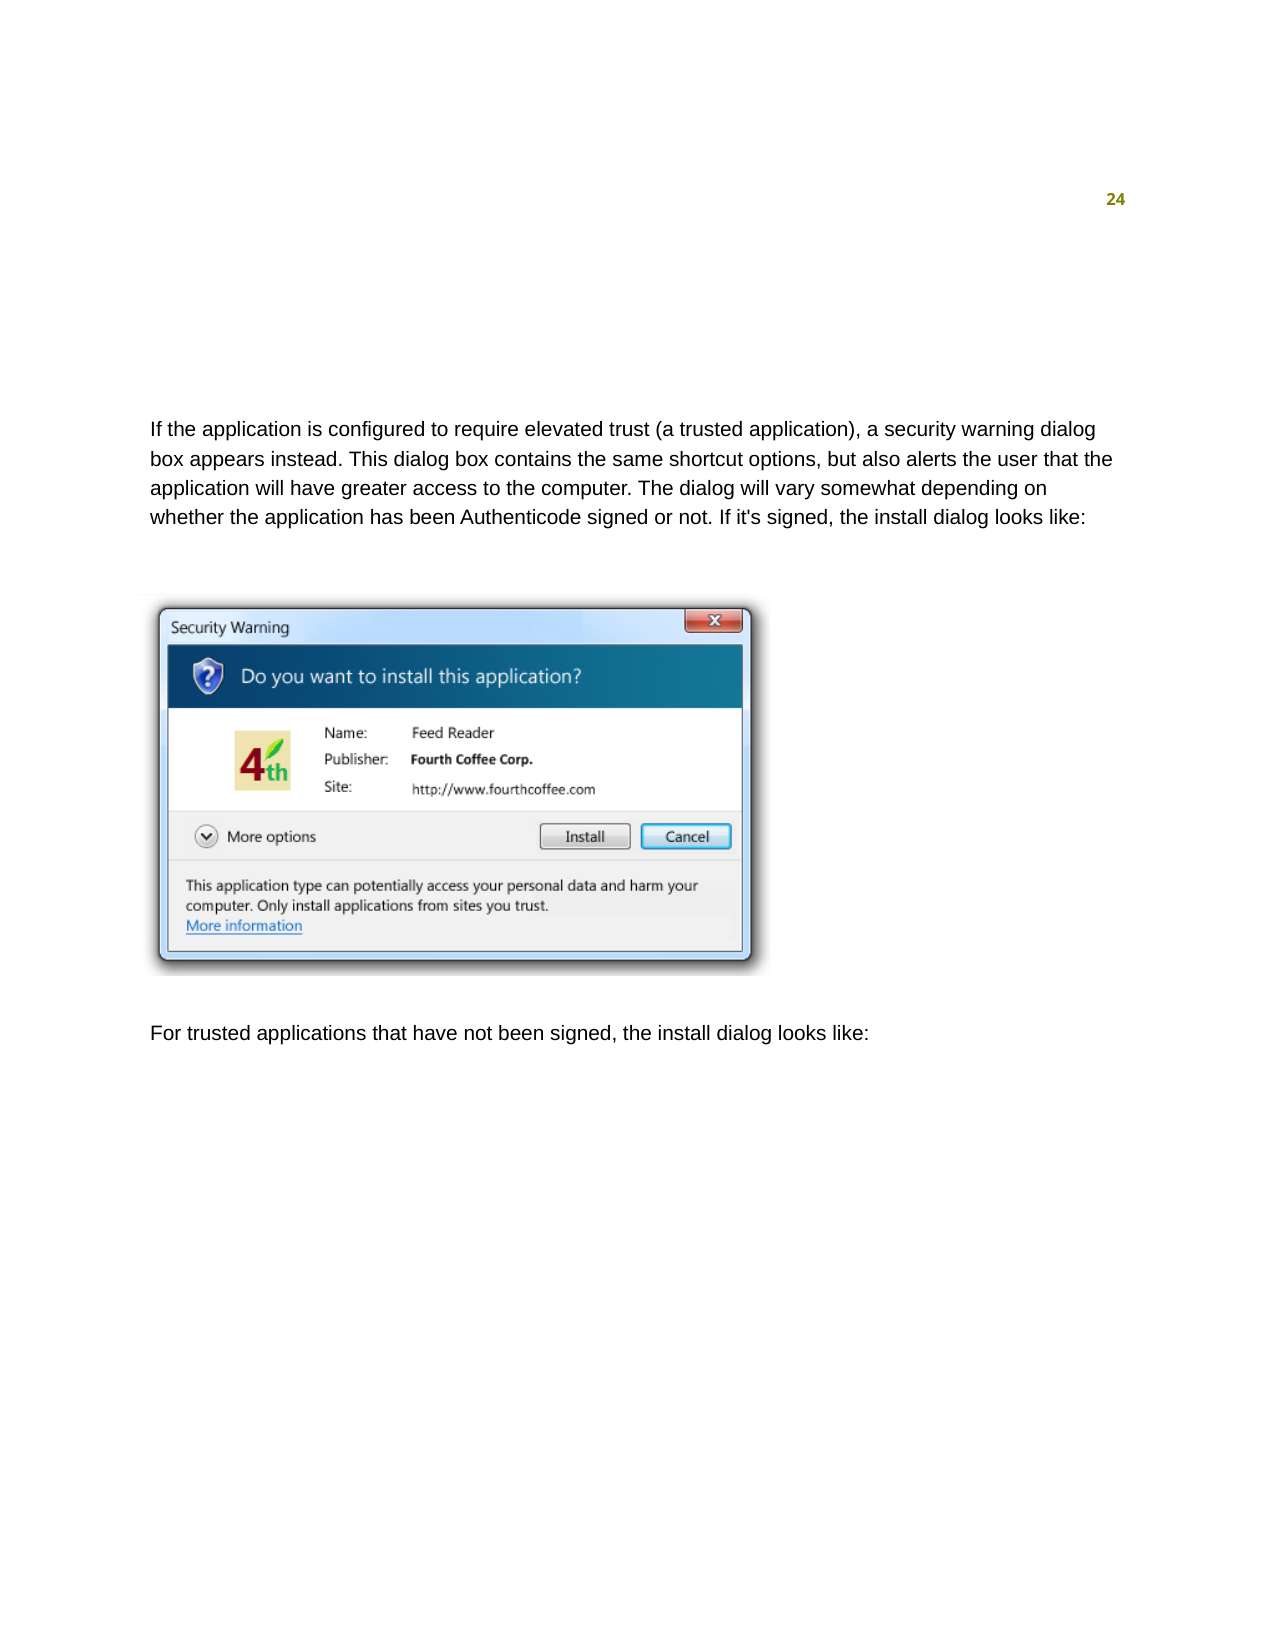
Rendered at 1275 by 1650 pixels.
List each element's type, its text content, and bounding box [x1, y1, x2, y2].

text For trusted applications that have not been signed, the install dialog looks like: [150, 1017, 1125, 1046]
text If the application is configured to require elevated trust (a trusted application), a security warning dialog box appears instead. This dialog box contains the same shortcut options, but also alerts the user that the application will have greater access to the computer. The dialog will vary somewhat depending on whether the application has been Authenticode signed or not. If it's signed, the install dialog looks like: [150, 413, 1125, 530]
picture [125, 593, 773, 976]
